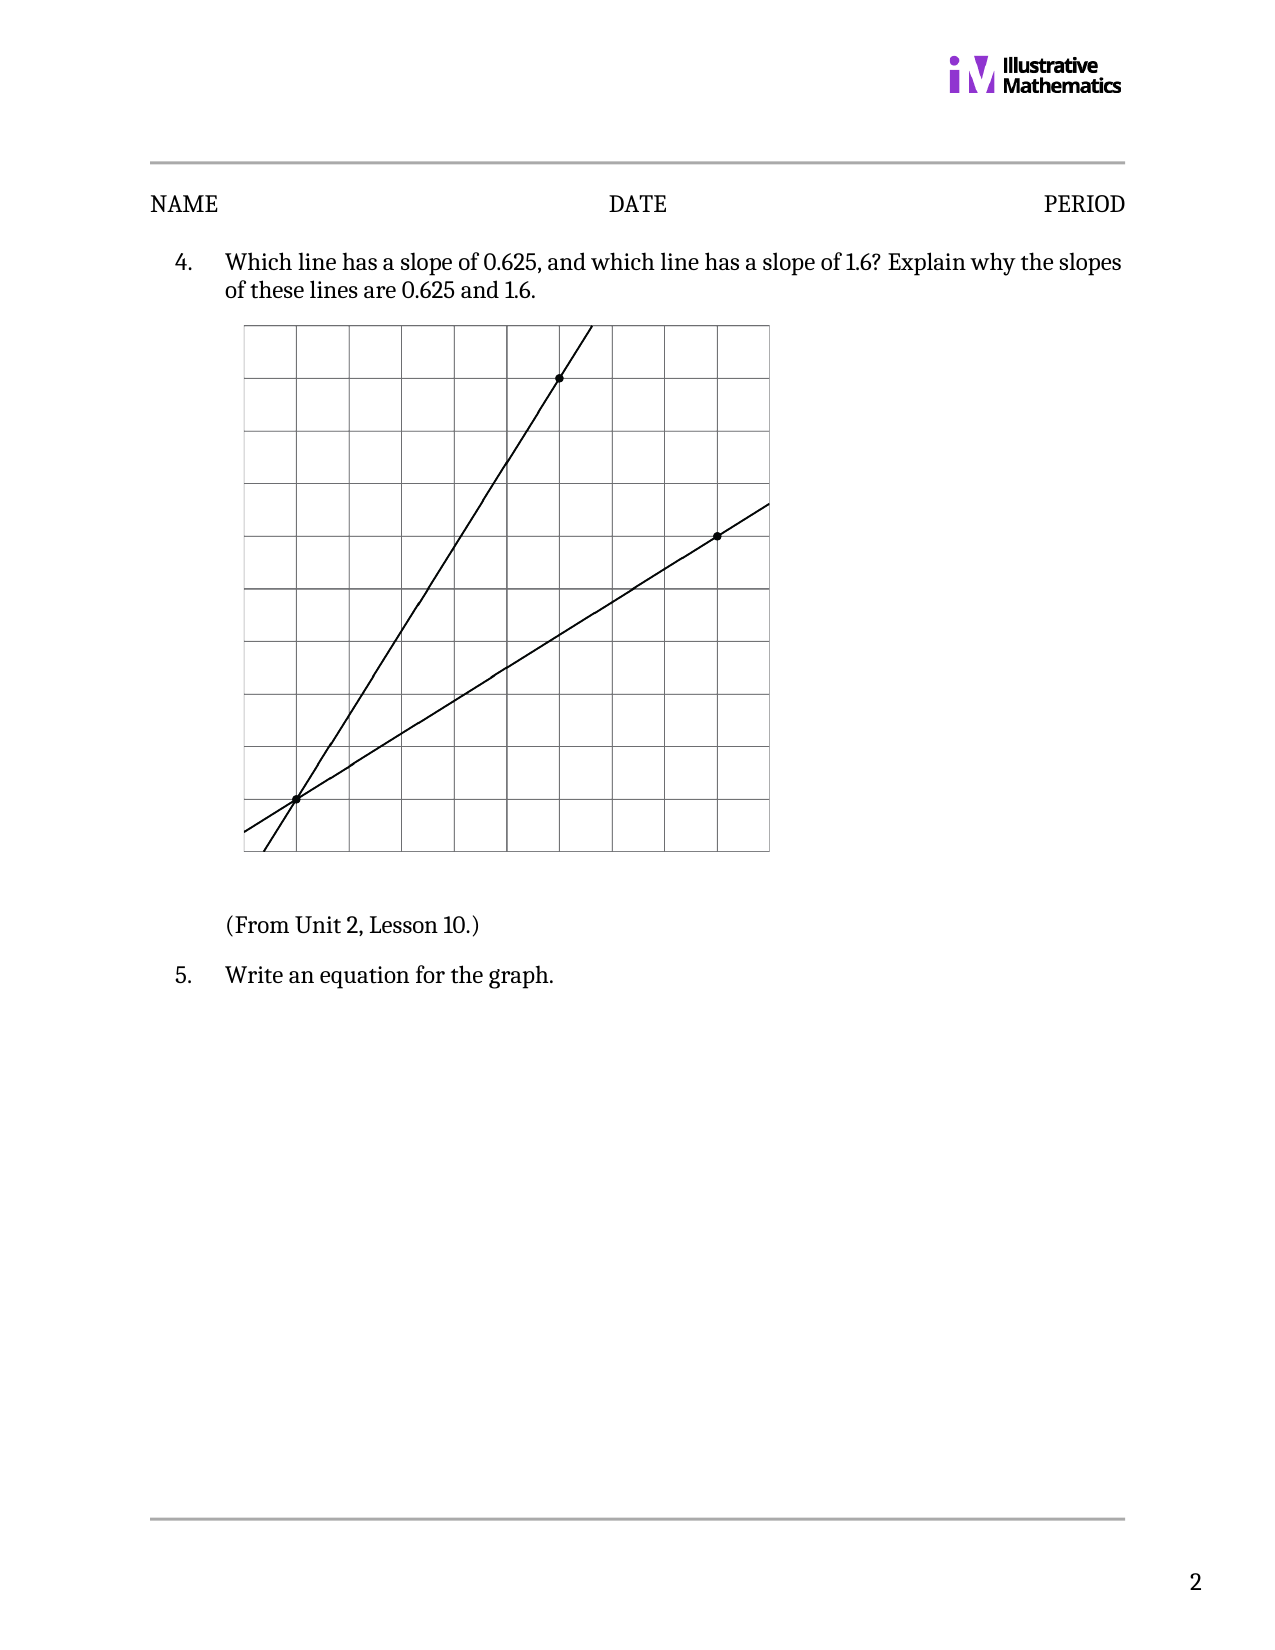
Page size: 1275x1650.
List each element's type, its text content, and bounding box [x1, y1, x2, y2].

list (From Unit 2, Lesson 10.) [175, 911, 1125, 940]
picture [949, 55, 1121, 93]
picture [243, 325, 770, 852]
list Which line has a slope of 0.625, and which line has a slope of 1.6? Explain why the slopes of these lines are 0.625 and 1.6. [175, 247, 1125, 305]
list Write an equation for the graph. [175, 961, 1125, 989]
